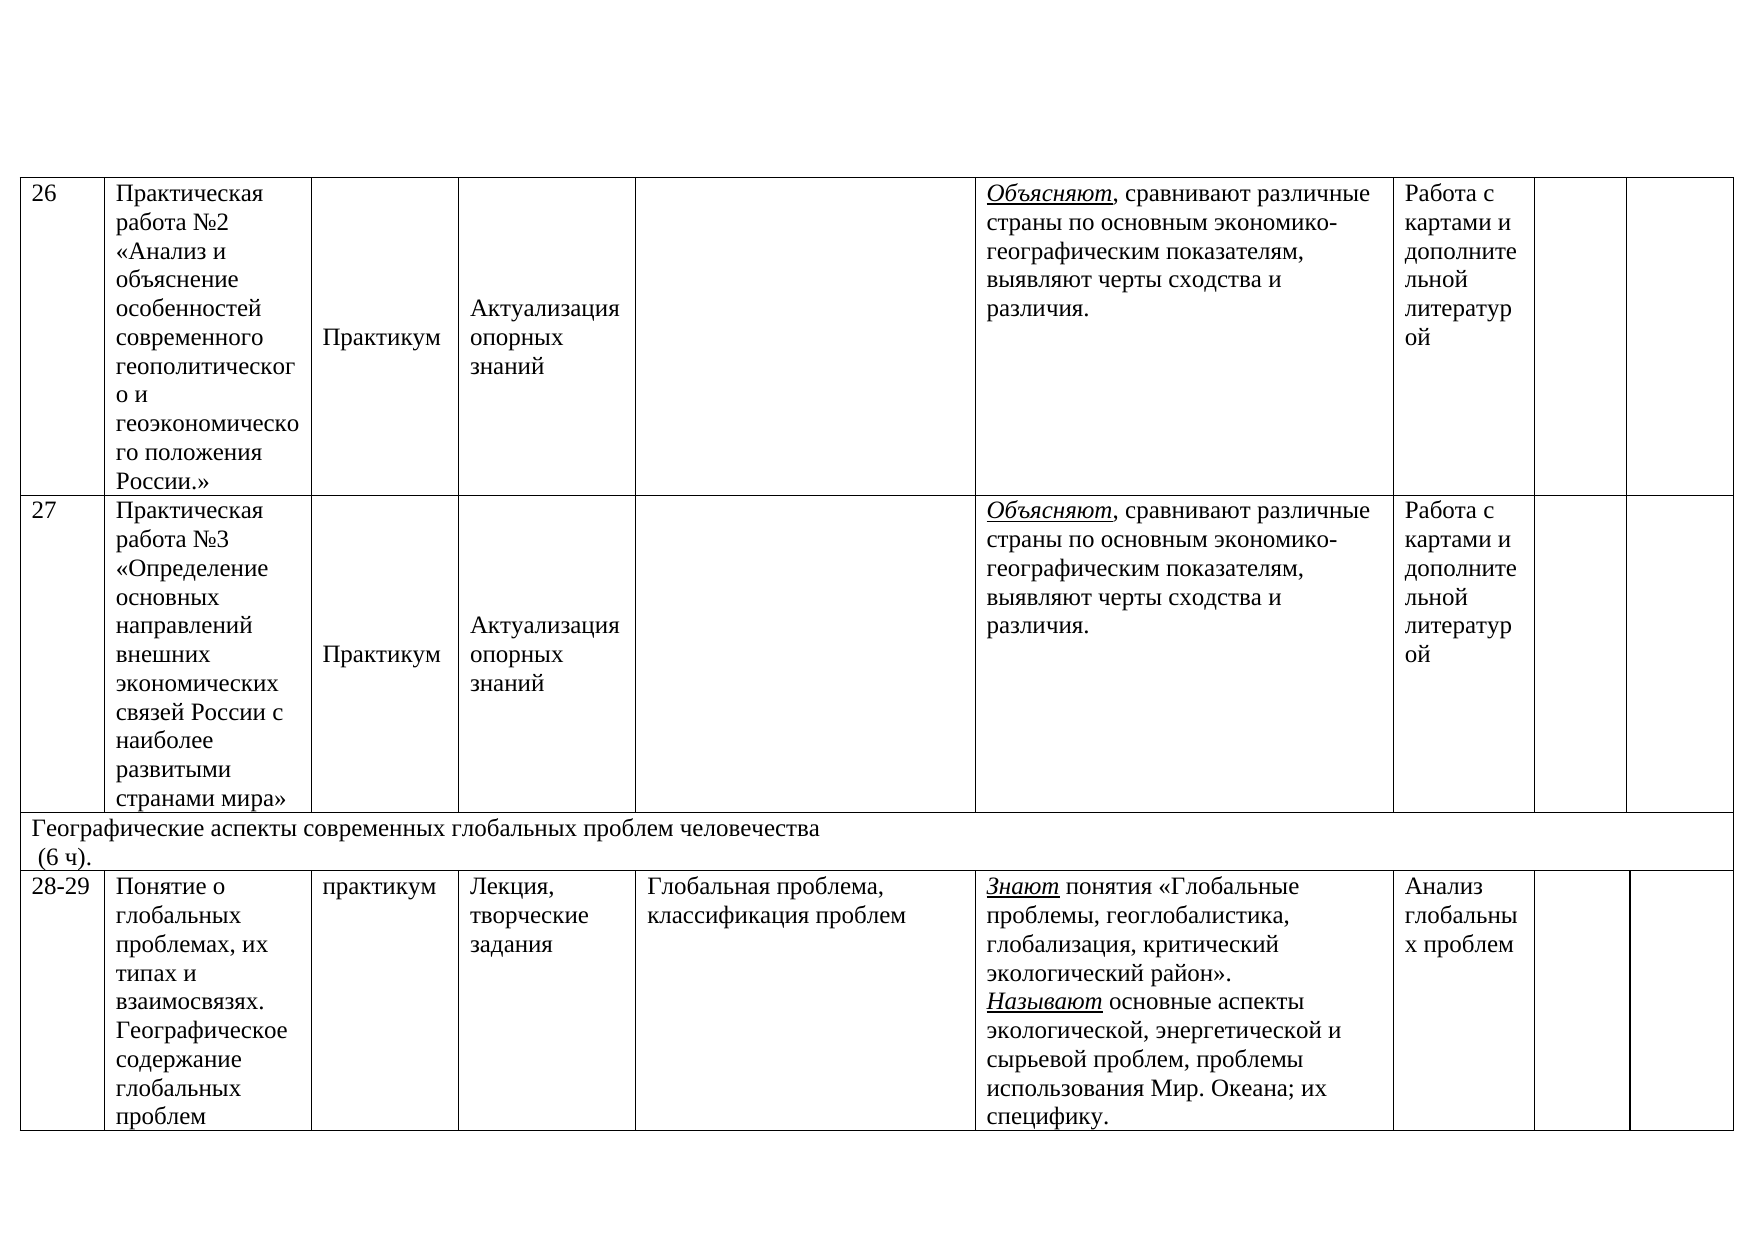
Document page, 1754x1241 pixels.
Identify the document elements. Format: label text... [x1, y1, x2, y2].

table_cell [1535, 871, 1629, 1130]
table_cell Практическая работа №2 «Анализ и объяснение особенностей современного геополитического и геоэкономического положения России.» [105, 178, 311, 494]
table_cell [1627, 496, 1733, 812]
table_cell практикум [312, 871, 458, 1130]
table_cell [636, 178, 975, 494]
table_cell Географические аспекты современных глобальных проблем человечества (6 ч). [21, 813, 1733, 870]
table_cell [1394, 871, 1534, 1130]
table_cell Актуализация опорных знаний [459, 496, 635, 812]
table_cell Объясняют, сравнивают различные страны по основным экономико-географическим показателям, выявляют черты сходства и различия. [976, 178, 1393, 494]
table_cell [636, 496, 975, 812]
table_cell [976, 871, 1393, 1130]
table_cell Объясняют, сравнивают различные страны по основным экономико-географическим показателям, выявляют черты сходства и различия. [976, 496, 1393, 812]
table_cell [1627, 178, 1733, 494]
table_cell 28-29 [21, 871, 104, 1130]
table_cell Работа с картами и дополнительной литературой [1394, 496, 1534, 812]
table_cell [636, 871, 975, 1130]
table_cell Практикум [312, 496, 458, 812]
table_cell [105, 871, 311, 1130]
table_cell Работа с картами и дополнительной литературой [1394, 178, 1534, 494]
table_cell 27 [21, 496, 104, 812]
table_cell Практикум [312, 178, 458, 494]
table_cell [1631, 871, 1733, 1130]
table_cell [459, 871, 635, 1130]
table_cell 26 [21, 178, 104, 494]
table_cell Практическая работа №3 «Определение основных направлений внешних экономических связей России с наиболее развитыми странами мира» [105, 496, 311, 812]
table_cell [1535, 496, 1626, 812]
table_cell [1535, 178, 1626, 494]
table_cell Актуализация опорных знаний [459, 178, 635, 494]
